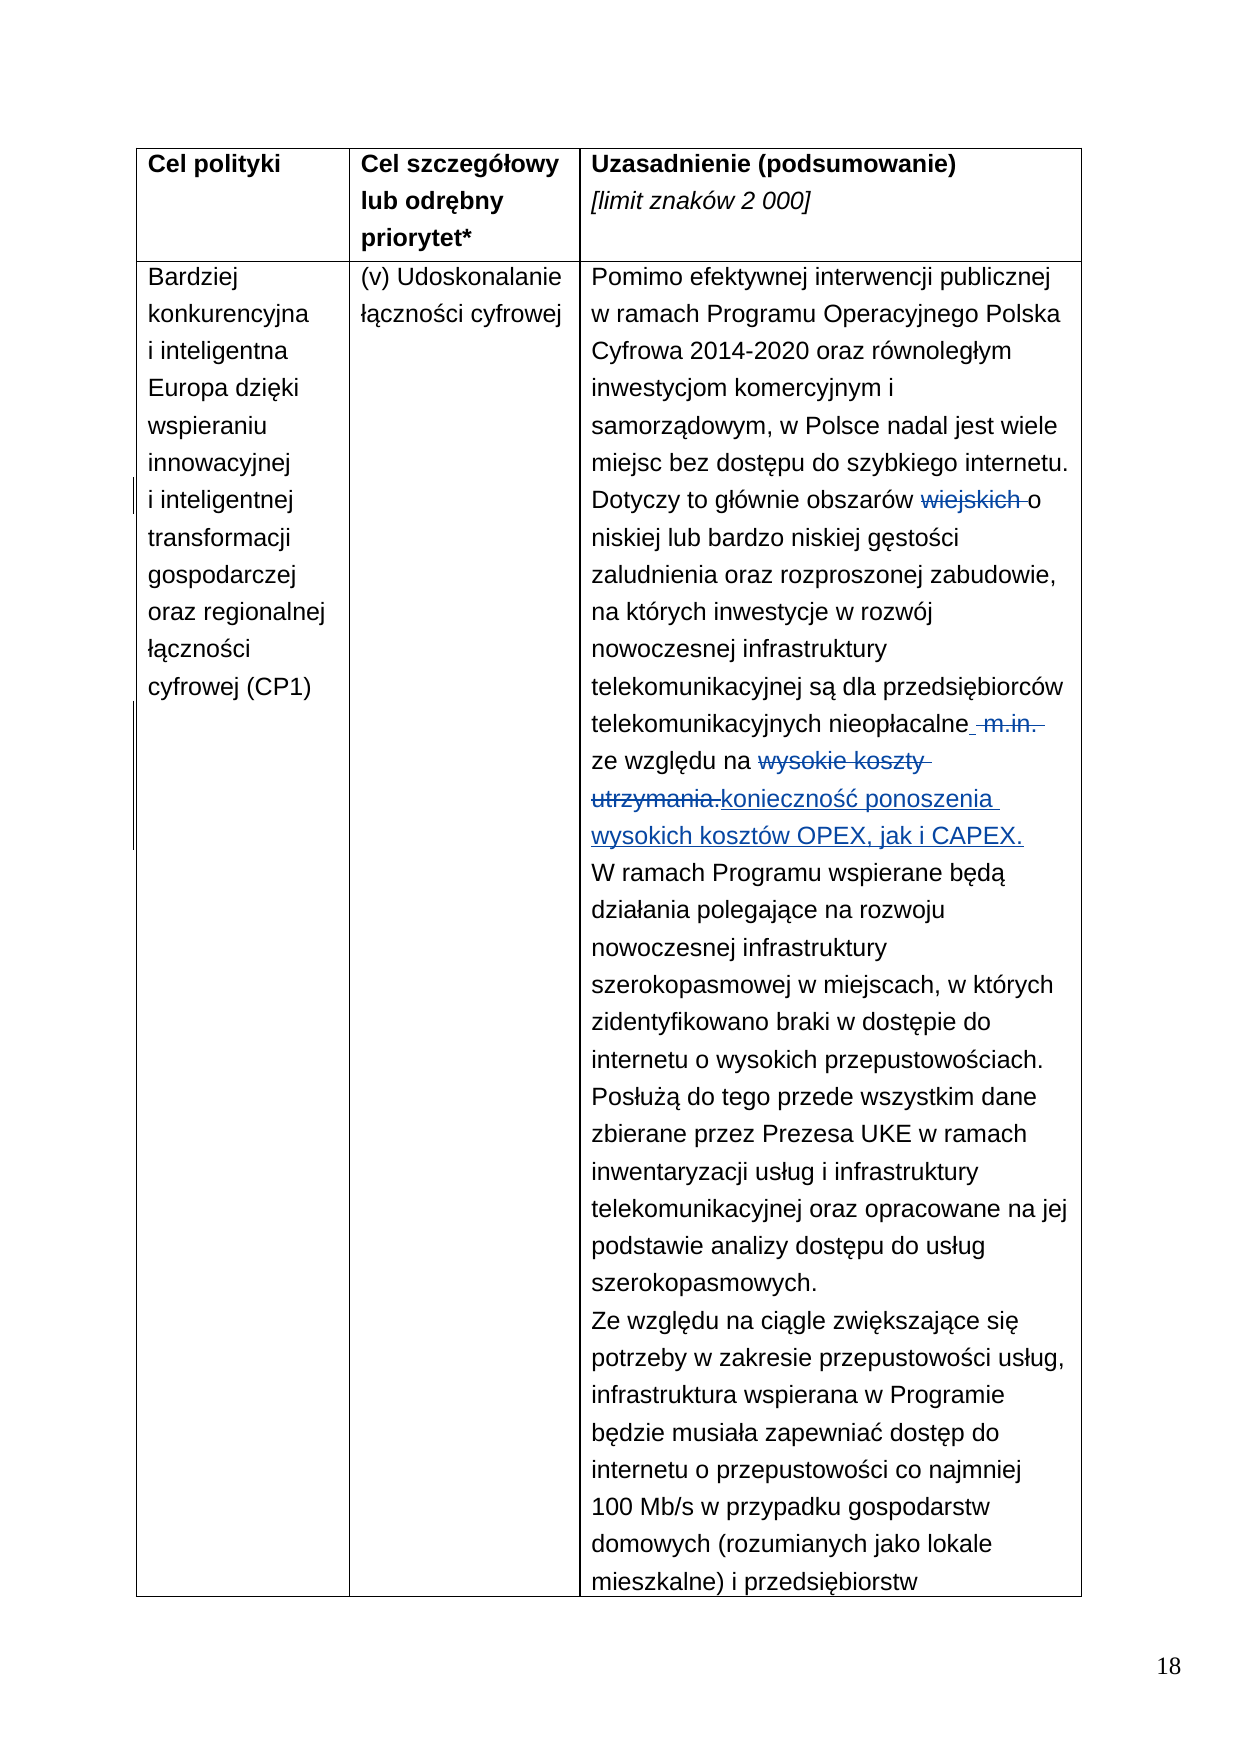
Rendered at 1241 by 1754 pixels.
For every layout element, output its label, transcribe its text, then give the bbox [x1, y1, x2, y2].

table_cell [581, 262, 1081, 1596]
table_header Uzasadnienie (podsumowanie) [limit znaków 2 000] [581, 149, 1081, 261]
table_cell (v) Udoskonalanie łączności cyfrowej [350, 262, 579, 1596]
table_header Cel polityki [137, 149, 349, 261]
table_header Cel szczegółowy lub odrębny priorytet* [350, 149, 579, 261]
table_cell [137, 262, 349, 1596]
